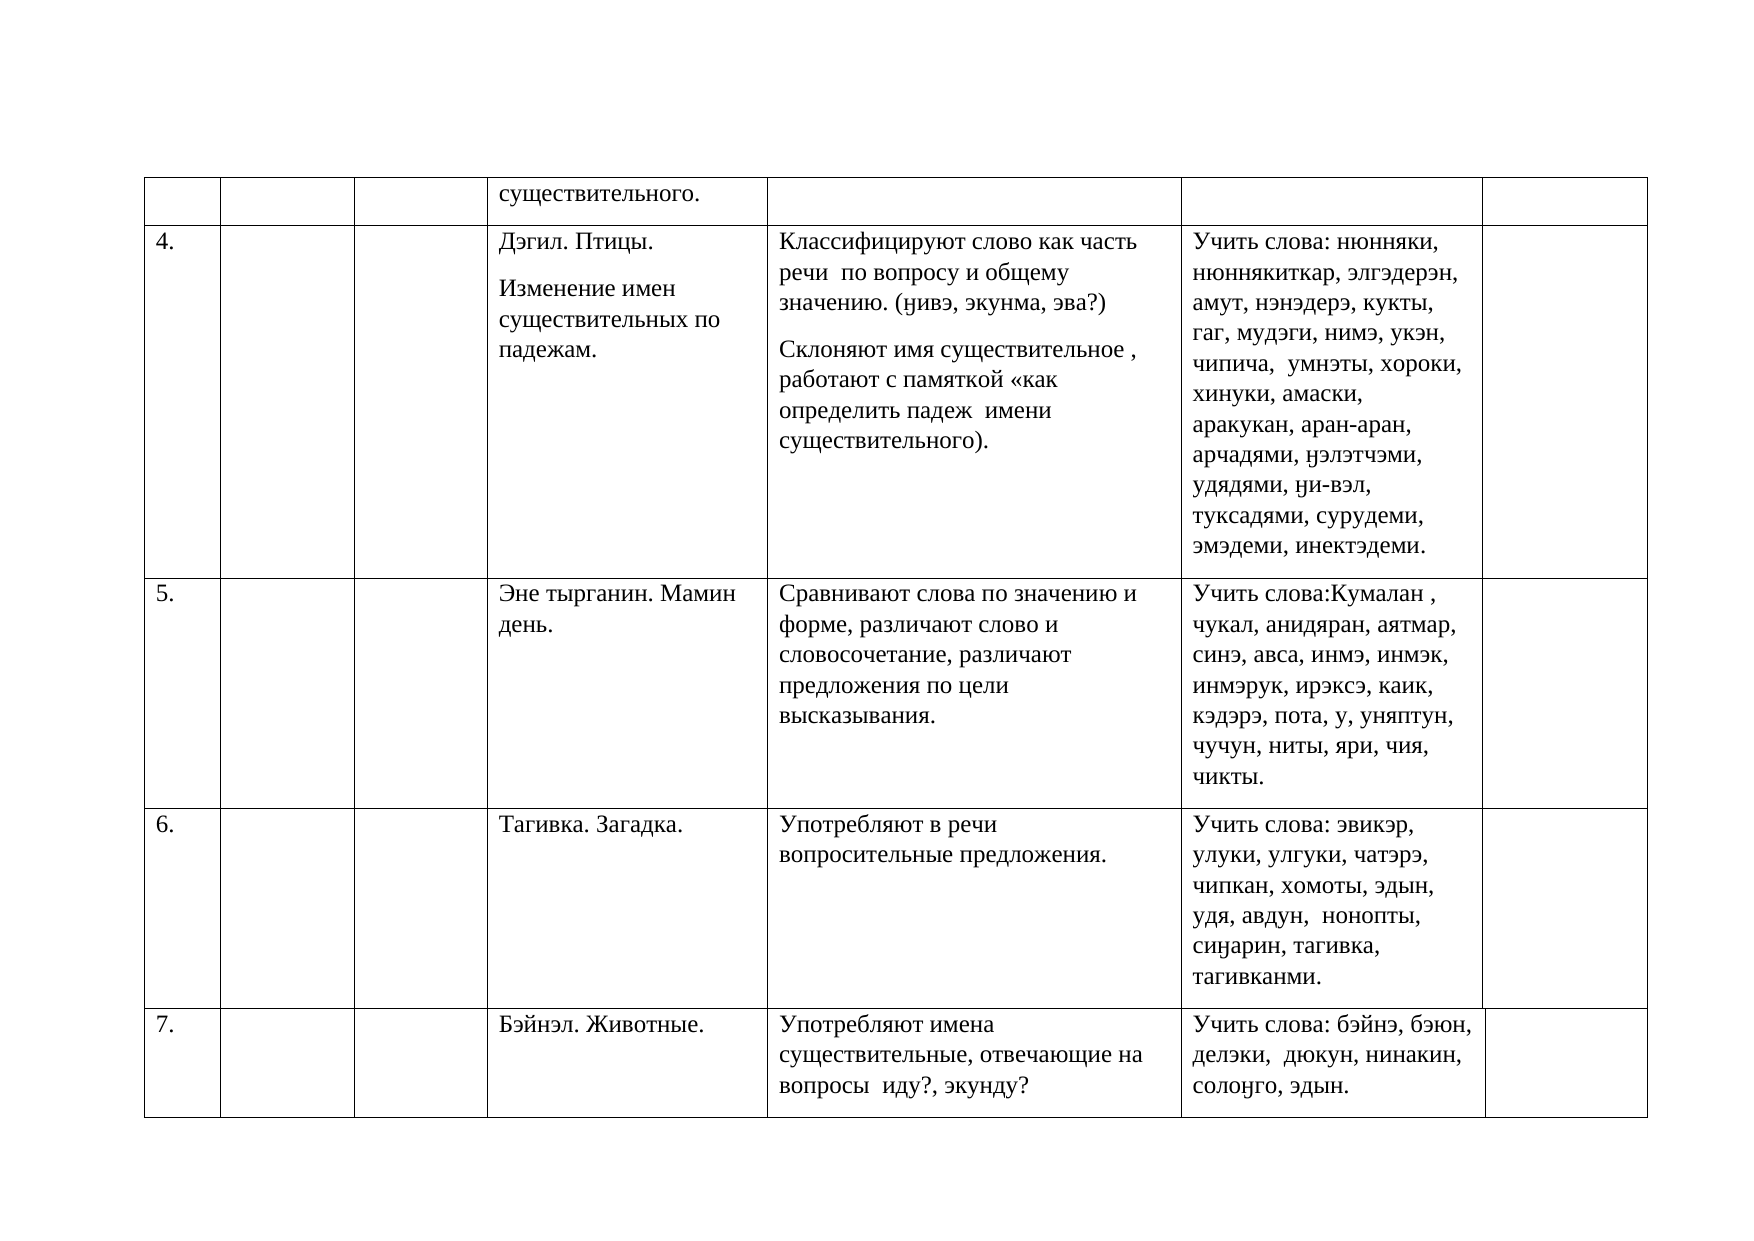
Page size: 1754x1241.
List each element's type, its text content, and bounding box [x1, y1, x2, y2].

table_cell 4. [145, 226, 220, 577]
table_cell Употребляют в речи вопросительные предложения. [768, 809, 1181, 1008]
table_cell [1182, 178, 1482, 225]
table_cell [1483, 178, 1647, 225]
table_cell [355, 1009, 487, 1117]
table_cell Учить слова: бэйнэ, бэюн, делэки, дюкун, нинакин, солоӈго, эдын. [1182, 1009, 1485, 1117]
table_cell Сравнивают слова по значению и форме, различают слово и словосочетание, различают предложения по цели высказывания. [768, 579, 1181, 808]
table_cell [355, 809, 487, 1008]
table_cell Дэгил. Птицы. Изменение имен существительных по падежам. [488, 226, 767, 577]
table_cell Тагивка. Загадка. [488, 809, 767, 1008]
table_cell [221, 178, 354, 225]
table_cell [1483, 809, 1647, 1008]
table_cell [1486, 1009, 1647, 1117]
table_cell [1483, 226, 1647, 577]
table_cell 6. [145, 809, 220, 1008]
table_cell 3. [145, 178, 220, 225]
table_cell [355, 579, 487, 808]
table_cell [221, 226, 354, 577]
table_cell Классифицируют слово как часть речи по вопросу и общему значению. (ӈивэ, экунма, эва?) Склоняют имя существительное , работают с памяткой «как определить падеж имени существительного). [768, 226, 1181, 577]
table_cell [488, 178, 767, 225]
table_cell [1483, 579, 1647, 808]
table_cell [355, 178, 487, 225]
table_cell [221, 579, 354, 808]
table_cell Употребляют имена существительные, отвечающие на вопросы иду?, экунду? [768, 1009, 1181, 1117]
table_cell Бэйнэл. Животные. [488, 1009, 767, 1117]
table_cell Эне тырганин. Мамин день. [488, 579, 767, 808]
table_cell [768, 178, 1181, 225]
table_cell [221, 809, 354, 1008]
table_cell [221, 1009, 354, 1117]
table_cell 5. [145, 579, 220, 808]
table_cell Учить слова: нюнняки, нюннякиткар, элгэдерэн, амут, нэнэдерэ, кукты, гаг, мудэги, нимэ, укэн, чипича, умнэты, хороки, хинуки, амаски, аракукан, аран-аран, арчадями, ӈэлэтчэми, удядями, ӈи-вэл, туксадями, сурудеми, эмэдеми, инектэдеми. [1182, 226, 1482, 577]
table_cell Учить слова: эвикэр, улуки, улгуки, чатэрэ, чипкан, хомоты, эдын, удя, авдун, нонопты, сиӈарин, тагивка, тагивканми. [1182, 809, 1482, 1008]
table_cell Учить слова:Кумалан , чукал, анидяран, аятмар, синэ, авса, инмэ, инмэк, инмэрук, ирэксэ, каик, кэдэрэ, пота, у, уняптун, чучун, ниты, яри, чия, чикты. [1182, 579, 1482, 808]
table_cell [355, 226, 487, 577]
table_cell 7. [145, 1009, 220, 1117]
